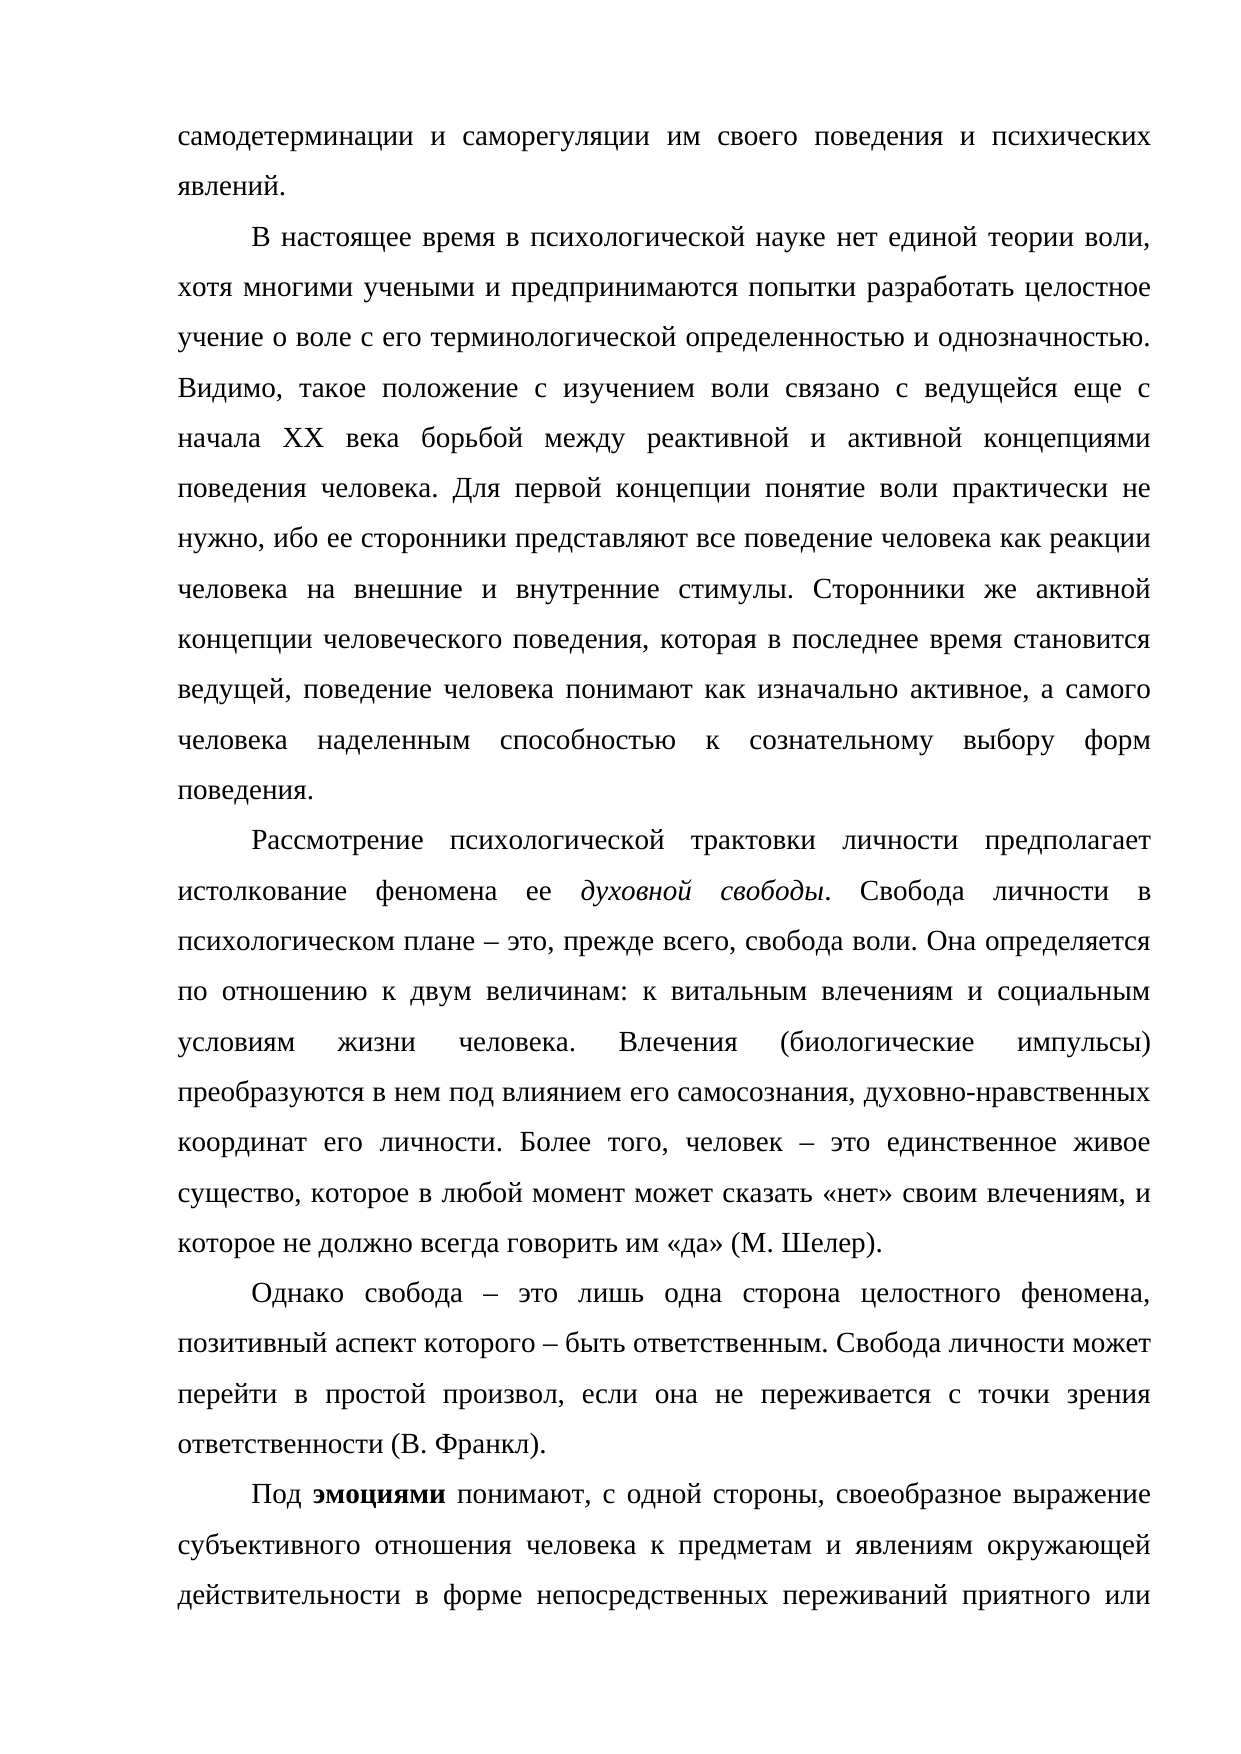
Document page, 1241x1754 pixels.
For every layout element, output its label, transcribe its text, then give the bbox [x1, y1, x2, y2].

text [177, 118, 1152, 202]
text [177, 1477, 1152, 1611]
text Однако свобода – это лишь одна сторона целостного феномена, позитивный аспект которого – быть ответственным. Свобода личности может перейти в простой произвол, если она не переживается с точки зрения ответственности (В. Франкл). [177, 1275, 1152, 1460]
text В настоящее время в психологической науке нет единой теории воли, хотя многими учеными и предпринимаются попытки разработать целостное учение о воле с его терминологической определенностью и однозначностью. Видимо, такое положение с изучением воли связано с ведущейся еще с начала XX века борьбой между реактивной и активной концепциями поведения человека. Для первой концепции понятие воли практически не нужно, ибо ее сторонники представляют все поведение человека как реакции человека на внешние и внутренние стимулы. Сторонники же активной концепции человеческого поведения, которая в последнее время становится ведущей, поведение человека понимают как изначально активное, а самого человека наделенным способностью к сознательному выбору форм поведения. [177, 219, 1152, 806]
text Рассмотрение психологической трактовки личности предполагает истолкование феномена ее духовной свободы. Свобода личности в психологическом плане – это, прежде всего, свобода воли. Она определяется по отношению к двум величинам: к витальным влечениям и социальным условиям жизни человека. Влечения (биологические импульсы) преобразуются в нем под влиянием его самосознания, духовно-нравственных координат его личности. Более того, человек – это единственное живое существо, которое в любой момент может сказать «нет» своим влечениям, и которое не должно всегда говорить им «да» (М. Шелер). [177, 822, 1152, 1258]
